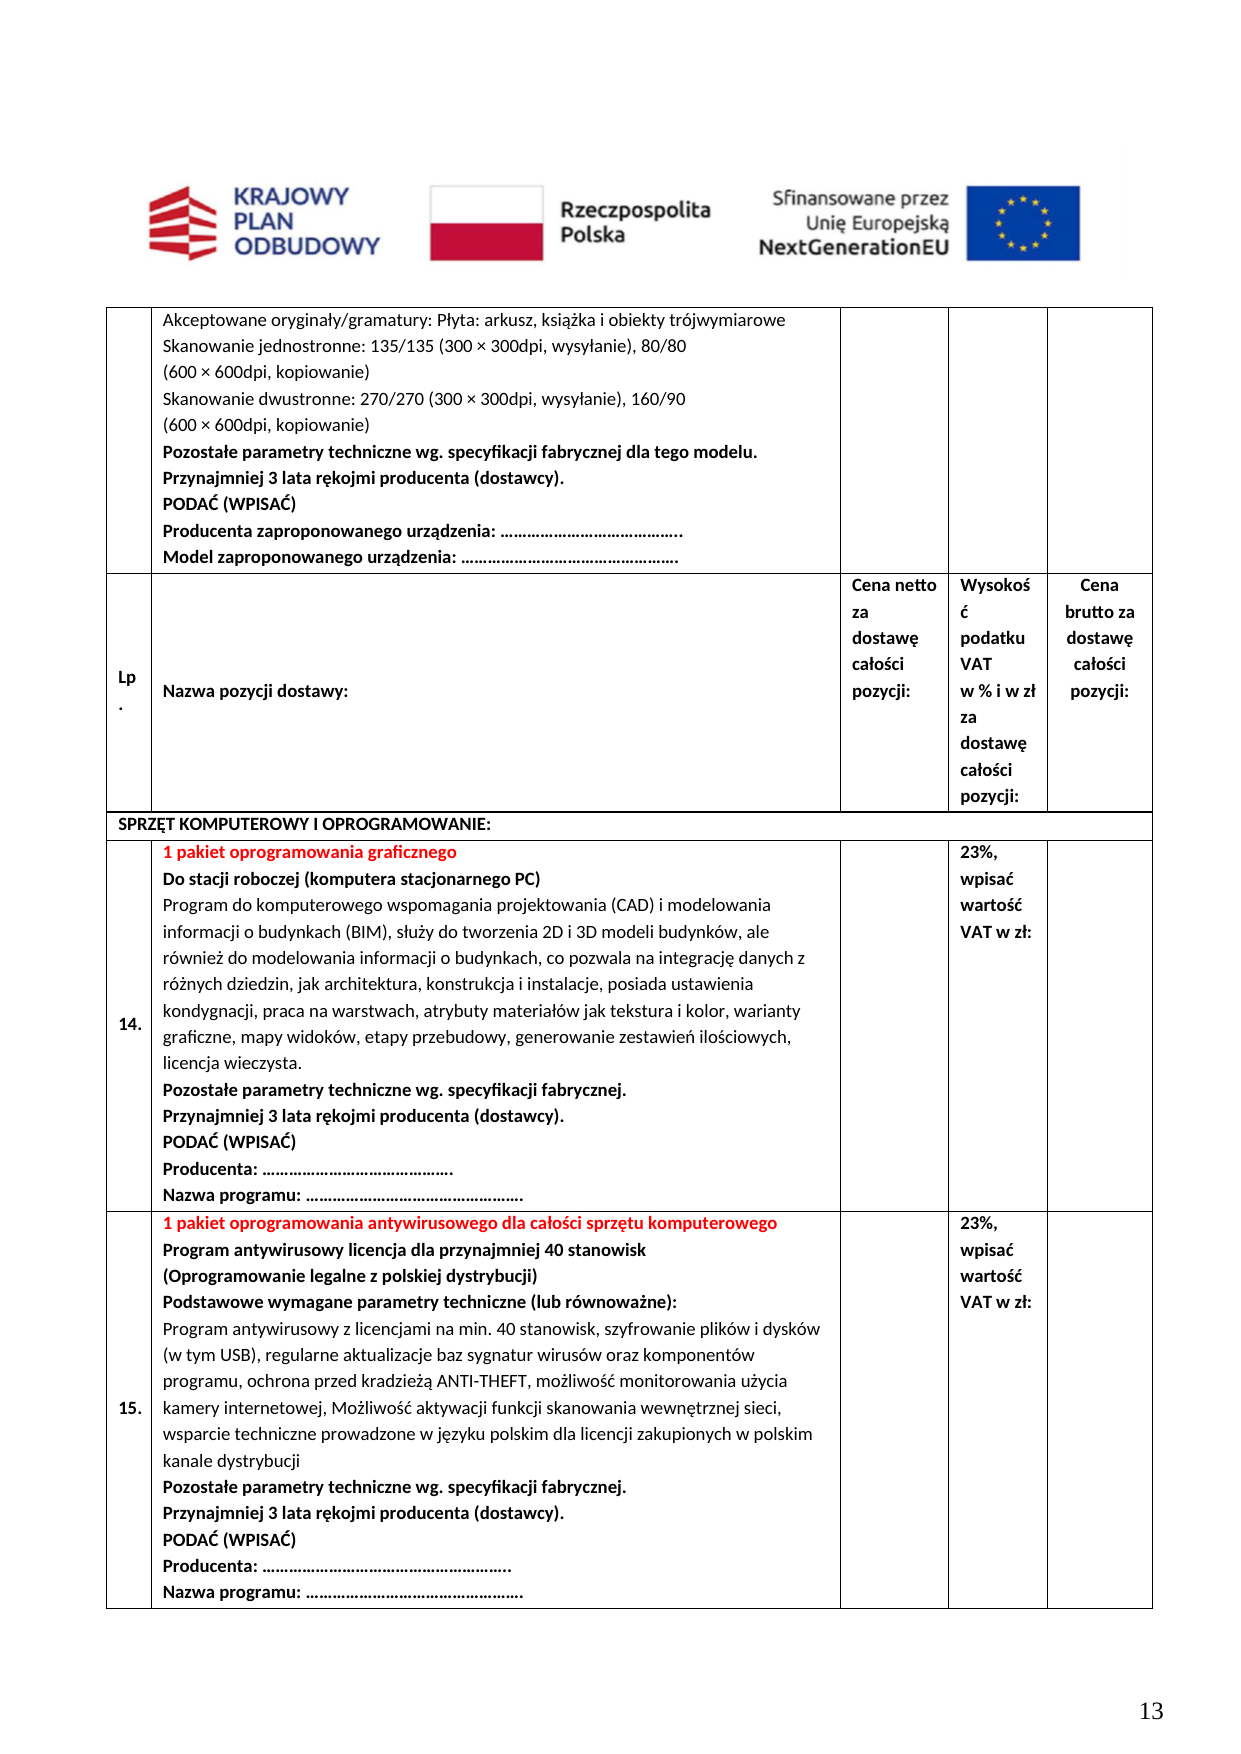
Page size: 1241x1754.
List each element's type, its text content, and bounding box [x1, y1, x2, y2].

table_cell Cena brutto za dostawę całości pozycji: [1048, 574, 1152, 811]
table_cell 1 pakiet oprogramowania antywirusowego dla całości sprzętu komputerowego Program antywirusowy licencja dla przynajmniej 40 stanowisk (Oprogramowanie legalne z polskiej dystrybucji) Podstawowe wymagane parametry techniczne (lub równoważne): Program antywirusowy z licencjami na min. 40 stanowisk, szyfrowanie plików i dysków (w tym USB), regularne aktualizacje baz sygnatur wirusów oraz komponentów programu, ochrona przed kradzieżą ANTI-THEFT, możliwość monitorowania użycia kamery internetowej, Możliwość aktywacji funkcji skanowania wewnętrznej sieci, wsparcie techniczne prowadzone w języku polskim dla licencji zakupionych w polskim kanale dystrybucji Pozostałe parametry techniczne wg. specyfikacji fabrycznej. Przynajmniej 3 lata rękojmi producenta (dostawcy). PODAĆ (WPISAĆ) Producenta: ……………………………………………….. Nazwa programu: …………………………………………. [152, 1212, 840, 1608]
table_cell SPRZĘT KOMPUTEROWY I OPROGRAMOWANIE: [107, 813, 1152, 840]
table_cell [107, 841, 151, 1211]
table_cell [1048, 1212, 1152, 1608]
table_cell Cena netto za dostawę całości pozycji: [841, 574, 948, 811]
table_cell [1048, 841, 1152, 1211]
table_cell Wysokość podatku VAT w % i w zł za dostawę całości pozycji: [949, 574, 1047, 811]
table_cell [841, 1212, 948, 1608]
table_cell 23%, wpisać wartość VAT w zł: [949, 841, 1047, 1211]
table_header Akceptowane oryginały/gramatury: Płyta: arkusz, książka i obiekty trójwymiarowe Skanowanie jednostronne: 135/135 (300 × 300dpi, wysyłanie), 80/80 (600 × 600dpi, kopiowanie) Skanowanie dwustronne: 270/270 (300 × 300dpi, wysyłanie), 160/90 (600 × 600dpi, kopiowanie) Pozostałe parametry techniczne wg. specyfikacji fabrycznej dla tego modelu. Przynajmniej 3 lata rękojmi producenta (dostawcy). PODAĆ (WPISAĆ) Producenta zaproponowanego urządzenia: ………………………………….. Model zaproponowanego urządzenia: …………………………………………. [152, 308, 840, 572]
table_cell [841, 841, 948, 1211]
table_cell Lp. [107, 574, 151, 811]
table_cell [107, 1212, 151, 1608]
table_cell 1 pakiet oprogramowania graficznego Do stacji roboczej (komputera stacjonarnego PC) Program do komputerowego wspomagania projektowania (CAD) i modelowania informacji o budynkach (BIM), służy do tworzenia 2D i 3D modeli budynków, ale również do modelowania informacji o budynkach, co pozwala na integrację danych z różnych dziedzin, jak architektura, konstrukcja i instalacje, posiada ustawienia kondygnacji, praca na warstwach, atrybuty materiałów jak tekstura i kolor, warianty graficzne, mapy widoków, etapy przebudowy, generowanie zestawień ilościowych, licencja wieczysta. Pozostałe parametry techniczne wg. specyfikacji fabrycznej. Przynajmniej 3 lata rękojmi producenta (dostawcy). PODAĆ (WPISAĆ) Producenta: ……………………………………. Nazwa programu: …………………………………………. [152, 841, 840, 1211]
table_cell 23%, wpisać wartość VAT w zł: [949, 1212, 1047, 1608]
table_header [1048, 308, 1152, 572]
table_header [107, 308, 151, 572]
table_header [841, 308, 948, 572]
table_header [949, 308, 1047, 572]
table_cell Nazwa pozycji dostawy: [152, 574, 840, 811]
